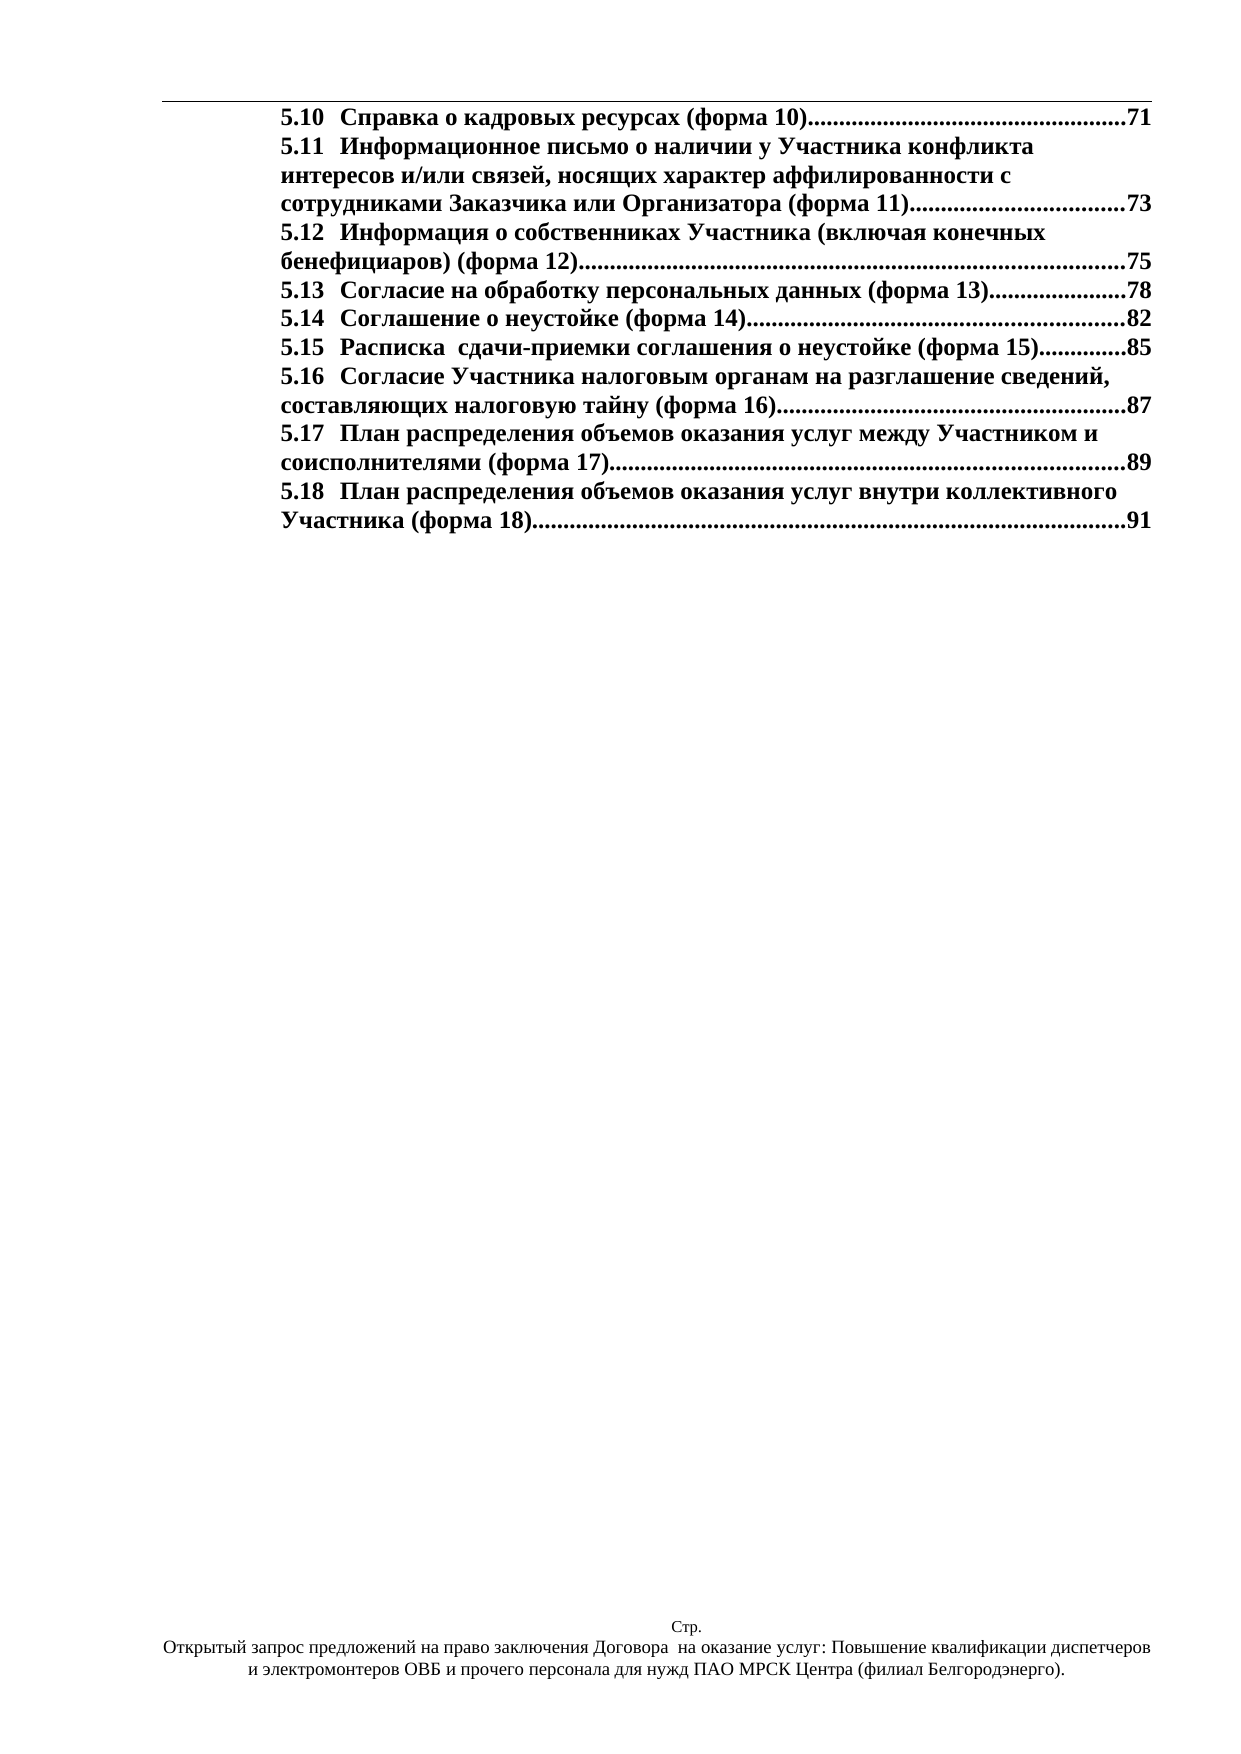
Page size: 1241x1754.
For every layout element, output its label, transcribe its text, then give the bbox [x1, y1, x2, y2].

text 5.16 Согласие Участника налоговым органам на разглашение сведений, составляющих налоговую тайну (форма 16) 87 [280, 361, 1133, 418]
text 5.18 План распределения объемов оказания услуг внутри коллективного Участника (форма 18) 91 [280, 476, 1133, 533]
text 5.14 Соглашение о неустойке (форма 14) 82 [280, 303, 1133, 332]
text 5.10 Справка о кадровых ресурсах (форма 10) 71 [280, 102, 1133, 131]
text 5.15 Расписка сдачи-приемки соглашения о неустойке (форма 15) 85 [280, 332, 1133, 361]
text 5.13 Согласие на обработку персональных данных (форма 13) 78 [280, 275, 1133, 303]
text 5.11 Информационное письмо о наличии у Участника конфликта интересов и/или связей, носящих характер аффилированности с сотрудниками Заказчика или Организатора (форма 11) 73 [280, 131, 1133, 217]
text 5.17 План распределения объемов оказания услуг между Участником и соисполнителями (форма 17) 89 [280, 418, 1133, 476]
text 5.12 Информация о собственниках Участника (включая конечных бенефициаров) (форма 12) 75 [280, 217, 1133, 275]
